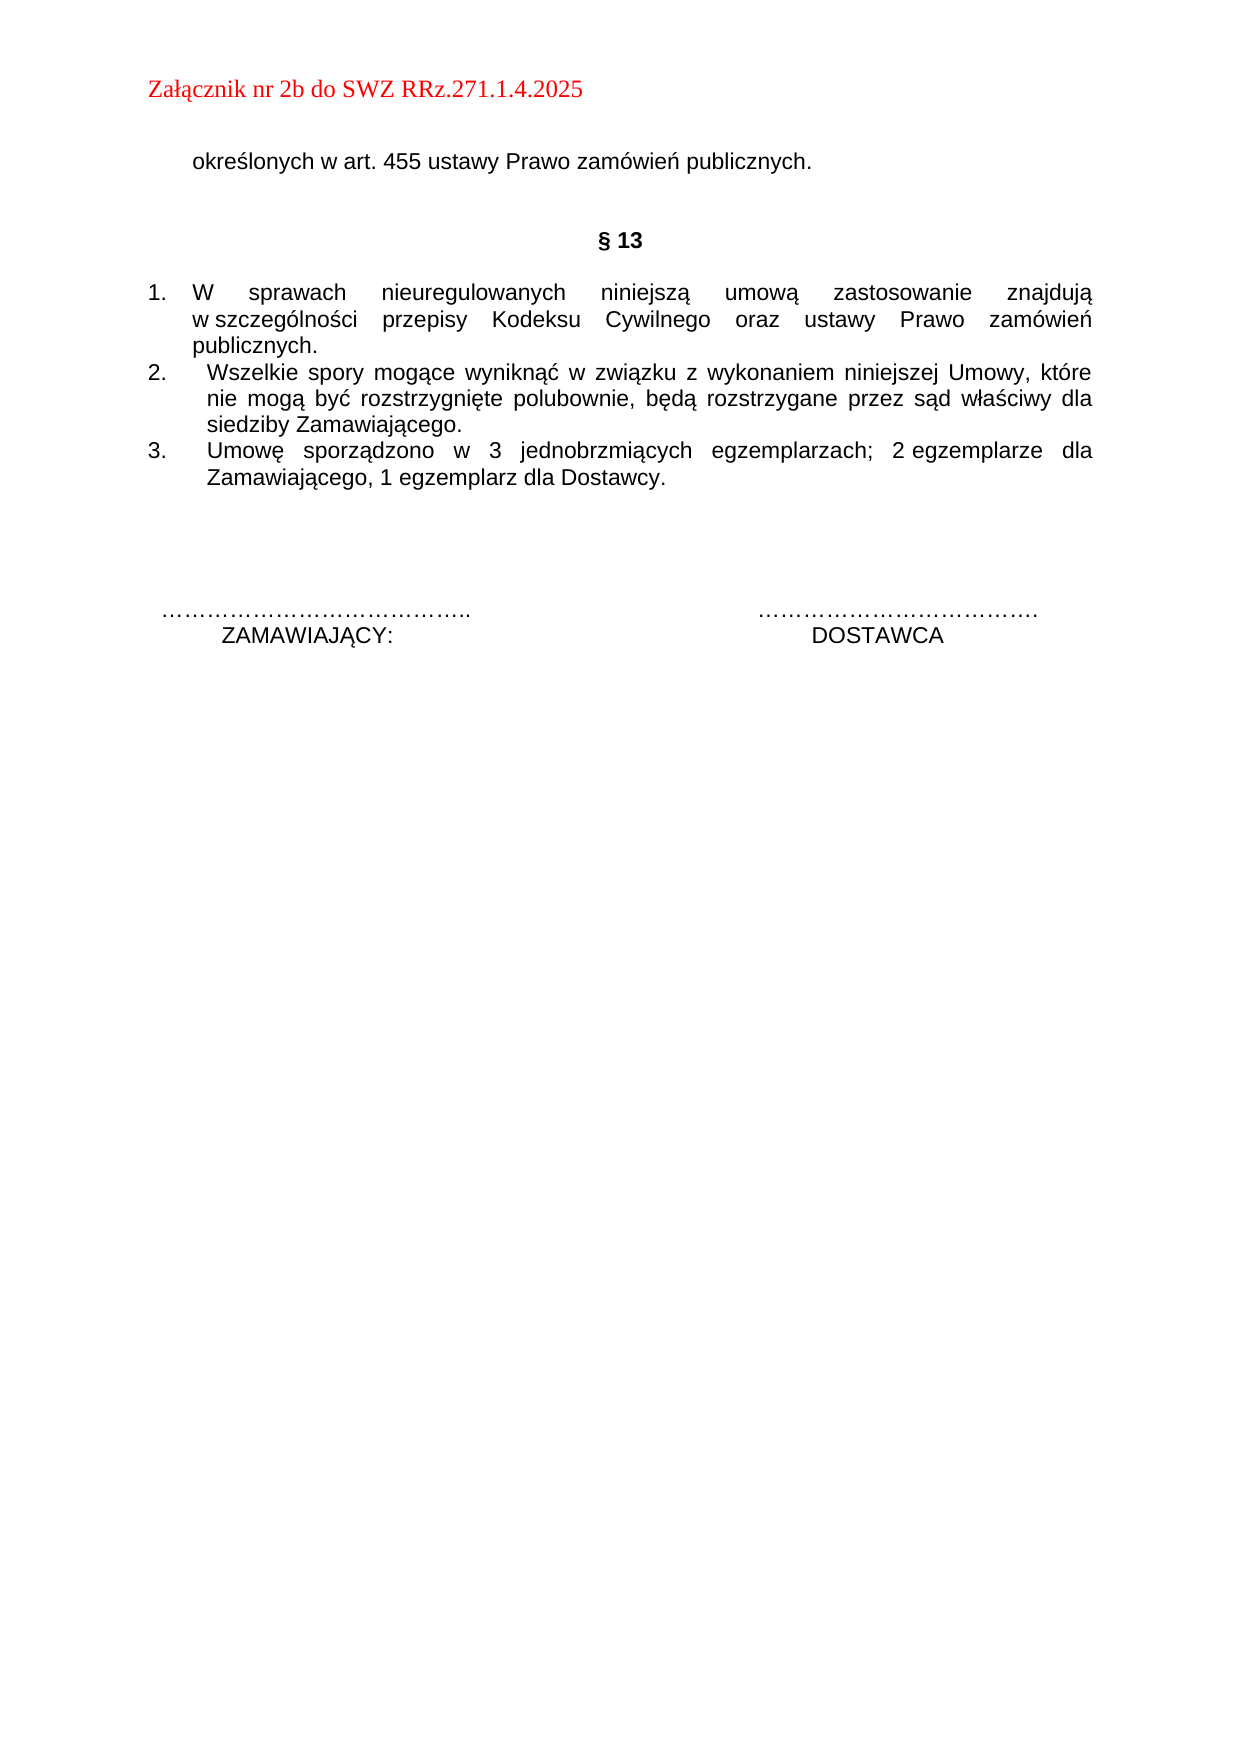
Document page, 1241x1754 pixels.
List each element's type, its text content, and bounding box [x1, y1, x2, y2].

text § 13 [148, 227, 1093, 253]
text ………………………………….. ………………………………. [148, 596, 1093, 622]
list W sprawach nieuregulowanych niniejszą umową zastosowanie znajdują w szczególności przepisy Kodeksu Cywilnego oraz ustawy Prawo zamówień publicznych. [148, 279, 1093, 358]
list Wszelkie spory mogące wyniknąć w związku z wykonaniem niniejszej Umowy, które nie mogą być rozstrzygnięte polubownie, będą rozstrzygane przez sąd właściwy dla siedziby Zamawiającego. [148, 358, 1093, 437]
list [148, 148, 1093, 174]
text ZAMAWIAJĄCY: DOSTAWCA [148, 622, 1093, 648]
list Umowę sporządzono w 3 jednobrzmiących egzemplarzach; 2 egzemplarze dla Zamawiającego, 1 egzemplarz dla Dostawcy. [148, 437, 1093, 490]
